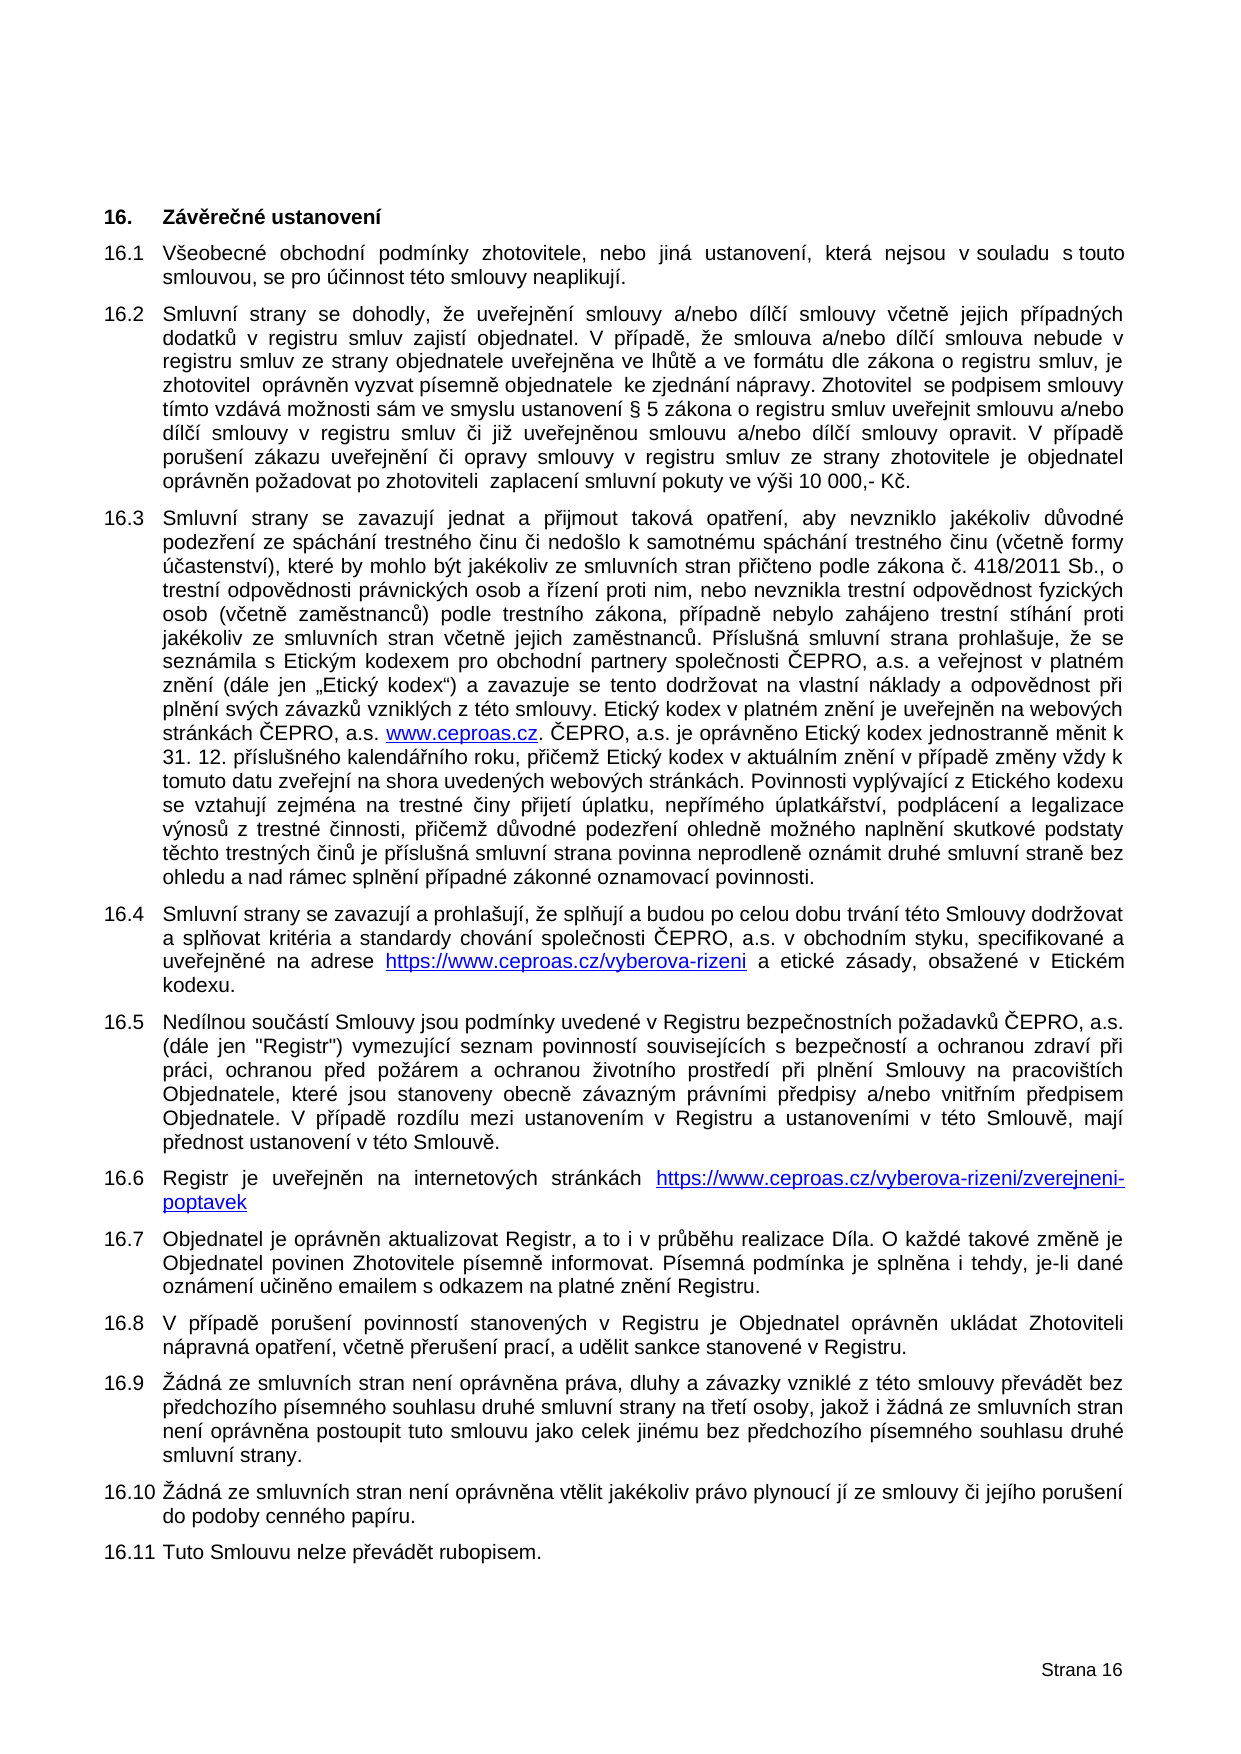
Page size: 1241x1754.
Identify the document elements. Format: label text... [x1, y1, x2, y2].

list Všeobecné obchodní podmínky zhotovitele, nebo jiná ustanovení, která nejsou v souladu s touto smlouvou, se pro účinnost této smlouvy neaplikují. [103, 241, 1125, 289]
list Smluvní strany se zavazují a prohlašují, že splňují a budou po celou dobu trvání této Smlouvy dodržovat a splňovat kritéria a standardy chování společnosti ČEPRO, a.s. v obchodním styku, specifikované a uveřejněné na adrese https://www.ceproas.cz/vyberova-rizeni a etické zásady, obsažené v Etickém kodexu. [103, 901, 1125, 997]
list Tuto Smlouvu nelze převádět rubopisem. [103, 1540, 1125, 1564]
list Registr je uveřejněn na internetových stránkách https://www.ceproas.cz/vyberova-rizeni/zverejneni-poptavek [103, 1166, 1125, 1214]
list Žádná ze smluvních stran není oprávněna práva, dluhy a závazky vzniklé z této smlouvy převádět bez předchozího písemného souhlasu druhé smluvní strany na třetí osoby, jakož i žádná ze smluvních stran není oprávněna postoupit tuto smlouvu jako celek jinému bez předchozího písemného souhlasu druhé smluvní strany. [103, 1371, 1125, 1467]
list Objednatel je oprávněn aktualizovat Registr, a to i v průběhu realizace Díla. O každé takové změně je Objednatel povinen Zhotovitele písemně informovat. Písemná podmínka je splněna i tehdy, je-li dané oznámení učiněno emailem s odkazem na platné znění Registru. [103, 1226, 1125, 1298]
list Závěrečné ustanovení [103, 204, 1125, 228]
list Smluvní strany se dohodly, že uveřejnění smlouvy a/nebo dílčí smlouvy včetně jejich případných dodatků v registru smluv zajistí objednatel. V případě, že smlouva a/nebo dílčí smlouva nebude v registru smluv ze strany objednatele uveřejněna ve lhůtě a ve formátu dle zákona o registru smluv, je zhotovitel oprávněn vyzvat písemně objednatele ke zjednání nápravy. Zhotovitel se podpisem smlouvy tímto vzdává možnosti sám ve smyslu ustanovení § 5 zákona o registru smluv uveřejnit smlouvu a/nebo dílčí smlouvy v registru smluv či již uveřejněnou smlouvu a/nebo dílčí smlouvy opravit. V případě porušení zákazu uveřejnění či opravy smlouvy v registru smluv ze strany zhotovitele je objednatel oprávněn požadovat po zhotoviteli zaplacení smluvní pokuty ve výši 10 000,- Kč. [103, 301, 1125, 493]
list V případě porušení povinností stanovených v Registru je Objednatel oprávněn ukládat Zhotoviteli nápravná opatření, včetně přerušení prací, a udělit sankce stanovené v Registru. [103, 1311, 1125, 1359]
list Smluvní strany se zavazují jednat a přijmout taková opatření, aby nevzniklo jakékoliv důvodné podezření ze spáchání trestného činu či nedošlo k samotnému spáchání trestného činu (včetně formy účastenství), které by mohlo být jakékoliv ze smluvních stran přičteno podle zákona č. 418/2011 Sb., o trestní odpovědnosti právnických osob a řízení proti nim, nebo nevznikla trestní odpovědnost fyzických osob (včetně zaměstnanců) podle trestního zákona, případně nebylo zahájeno trestní stíhání proti jakékoliv ze smluvních stran včetně jejich zaměstnanců. Příslušná smluvní strana prohlašuje, že se seznámila s Etickým kodexem pro obchodní partnery společnosti ČEPRO, a.s. a veřejnost v platném znění (dále jen „Etický kodex“) a zavazuje se tento dodržovat na vlastní náklady a odpovědnost při plnění svých závazků vzniklých z této smlouvy. Etický kodex v platném znění je uveřejněn na webových stránkách ČEPRO, a.s. www.ceproas.cz. ČEPRO, a.s. je oprávněno Etický kodex jednostranně měnit k 31. 12. příslušného kalendářního roku, přičemž Etický kodex v aktuálním znění v případě změny vždy k tomuto datu zveřejní na shora uvedených webových stránkách. Povinnosti vyplývající z Etického kodexu se vztahují zejména na trestné činy přijetí úplatku, nepřímého úplatkářství, podplácení a legalizace výnosů z trestné činnosti, přičemž důvodné podezření ohledně možného naplnění skutkové podstaty těchto trestných činů je příslušná smluvní strana povinna neprodleně oznámit druhé smluvní straně bez ohledu a nad rámec splnění případné zákonné oznamovací povinnosti. [103, 506, 1125, 889]
list Žádná ze smluvních stran není oprávněna vtělit jakékoliv právo plynoucí jí ze smlouvy či jejího porušení do podoby cenného papíru. [103, 1479, 1125, 1527]
list Nedílnou součástí Smlouvy jsou podmínky uvedené v Registru bezpečnostních požadavků ČEPRO, a.s. (dále jen "Registr") vymezující seznam povinností souvisejících s bezpečností a ochranou zdraví při práci, ochranou před požárem a ochranou životního prostředí při plnění Smlouvy na pracovištích Objednatele, které jsou stanoveny obecně závazným právními předpisy a/nebo vnitřním předpisem Objednatele. V případě rozdílu mezi ustanovením v Registru a ustanoveními v této Smlouvě, mají přednost ustanovení v této Smlouvě. [103, 1010, 1125, 1153]
